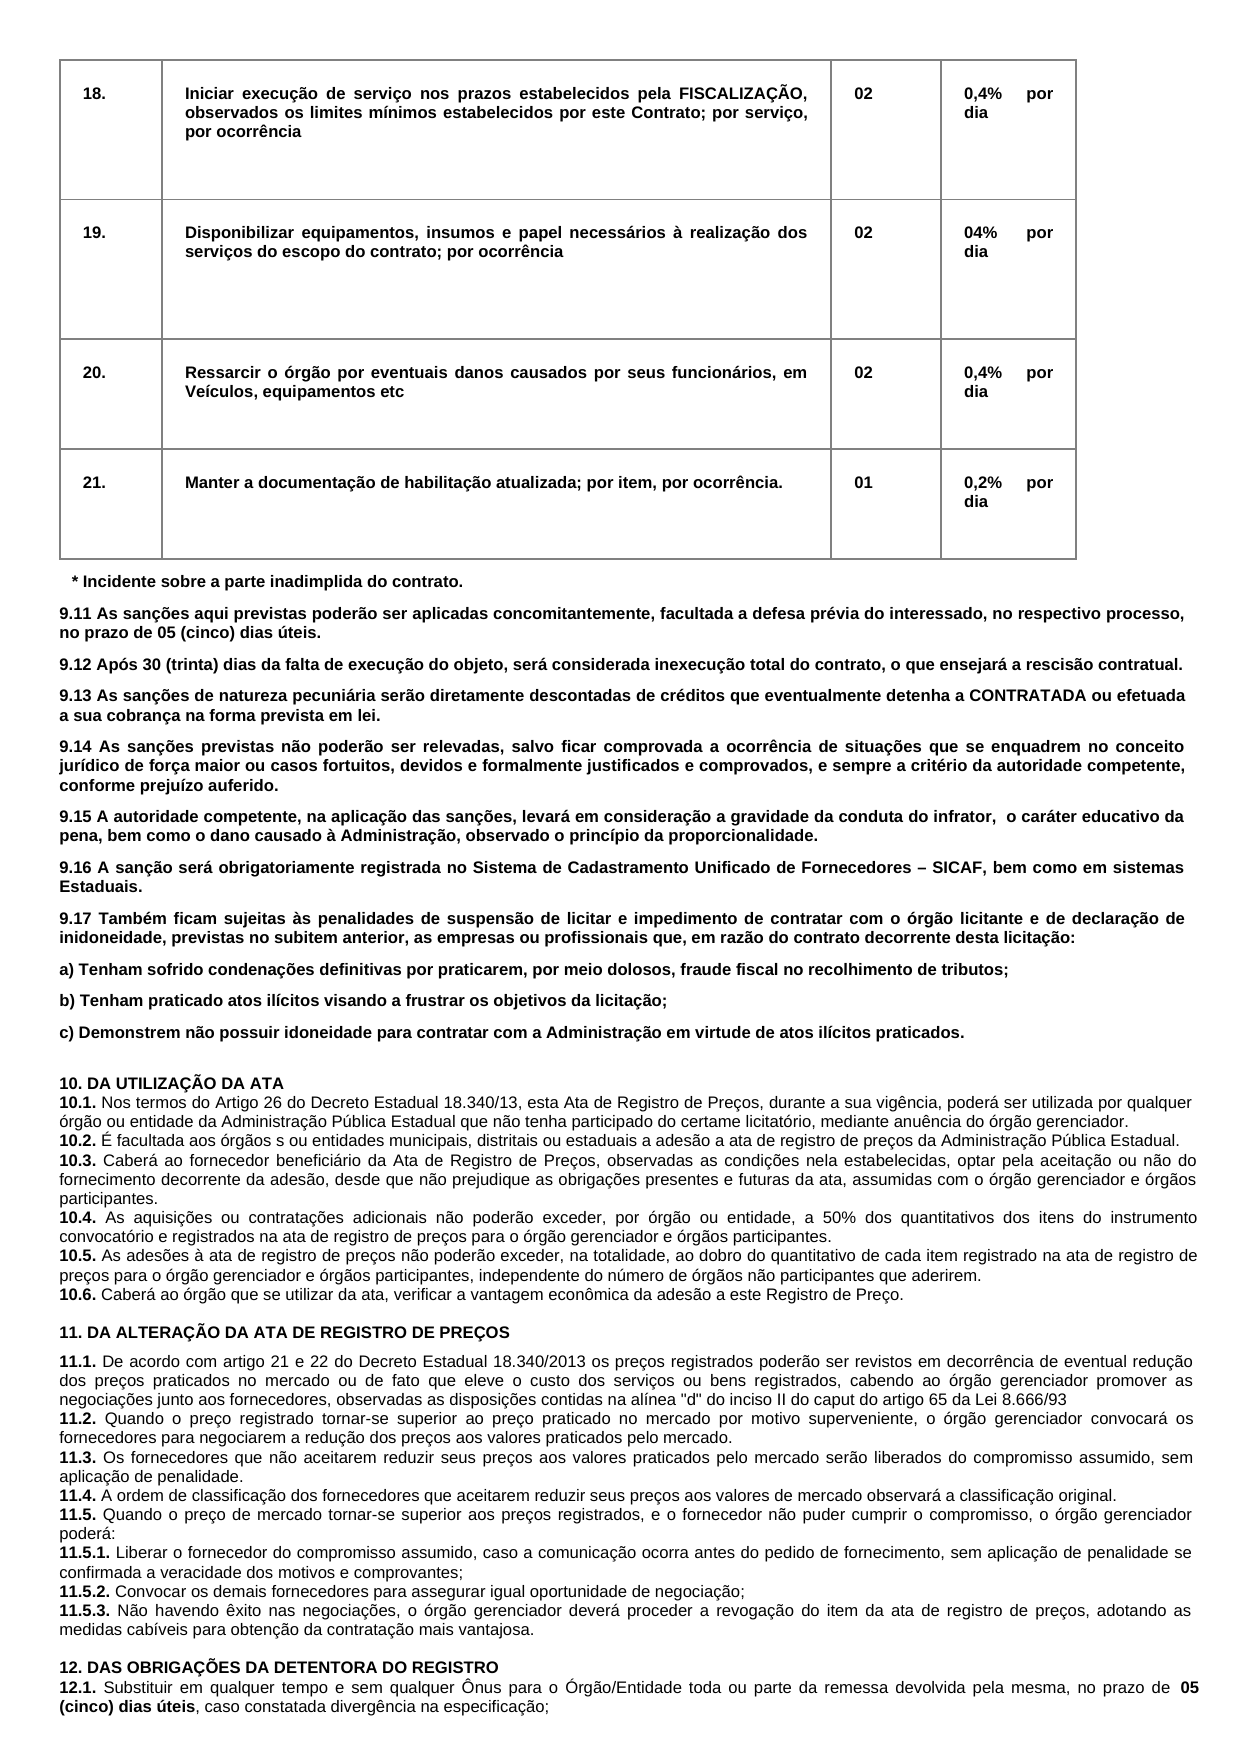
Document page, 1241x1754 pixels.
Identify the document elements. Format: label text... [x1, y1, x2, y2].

text 9.11 As sanções aqui previstas poderão ser aplicadas concomitantemente, facultada a defesa prévia do interessado, no respectivo processo, no prazo de 05 (cinco) dias úteis. [59, 604, 1186, 642]
text 10.1. Nos termos do Artigo 26 do Decreto Estadual 18.340/13, esta Ata de Registro de Preços, durante a sua vigência, poderá ser utilizada por qualquer órgão ou entidade da Administração Pública Estadual que não tenha participado do certame licitatório, mediante anuência do órgão gerenciador. [59, 1093, 1194, 1131]
text * Incidente sobre a parte inadimplida do contrato. [72, 572, 1186, 591]
table_cell 0,2% por dia [942, 450, 1075, 558]
table_cell Manter a documentação de habilitação atualizada; por item, por ocorrência. [163, 450, 830, 558]
text 10.3. Caberá ao fornecedor beneficiário da Ata de Registro de Preços, observadas as condições nela estabelecidas, optar pela aceitação ou não do fornecimento decorrente da adesão, desde que não prejudique as obrigações presentes e futuras da ata, assumidas com o órgão gerenciador e órgãos participantes. [59, 1150, 1199, 1208]
text 9.13 As sanções de natureza pecuniária serão diretamente descontadas de créditos que eventualmente detenha a CONTRATADA ou efetuada a sua cobrança na forma prevista em lei. [59, 686, 1186, 724]
text 12.1. Substituir em qualquer tempo e sem qualquer Ônus para o Órgão/Entidade toda ou parte da remessa devolvida pela mesma, no prazo de 05 (cinco) dias úteis, caso constatada divergência na especificação; [59, 1677, 1199, 1716]
table_cell 18. [61, 61, 161, 199]
table_cell Ressarcir o órgão por eventuais danos causados por seus funcionários, em Veículos, equipamentos etc [163, 340, 830, 448]
text 11.5.3. Não havendo êxito nas negociações, o órgão gerenciador deverá proceder a revogação do item da ata de registro de preços, adotando as medidas cabíveis para obtenção da contratação mais vantajosa. [59, 1601, 1194, 1639]
table_cell 02 [832, 61, 940, 199]
table_cell 02 [832, 200, 940, 338]
text 9.15 A autoridade competente, na aplicação das sanções, levará em consideração a gravidade da conduta do infrator, o caráter educativo da pena, bem como o dano causado à Administração, observado o princípio da proporcionalidade. [59, 807, 1186, 845]
table_cell 0,4% por dia [942, 340, 1075, 448]
text 11.2. Quando o preço registrado tornar-se superior ao preço praticado no mercado por motivo superveniente, o órgão gerenciador convocará os fornecedores para negociarem a redução dos preços aos valores praticados pelo mercado. [59, 1409, 1194, 1447]
text 9.14 As sanções previstas não poderão ser relevadas, salvo ficar comprovada a ocorrência de situações que se enquadrem no conceito jurídico de força maior ou casos fortuitos, devidos e formalmente justificados e comprovados, e sempre a critério da autoridade competente, conforme prejuízo auferido. [59, 737, 1186, 794]
text 9.16 A sanção será obrigatoriamente registrada no Sistema de Cadastramento Unificado de Fornecedores – SICAF, bem como em sistemas Estaduais. [59, 858, 1186, 896]
text 10. DA UTILIZAÇÃO DA ATA [59, 1074, 1199, 1093]
text b) Tenham praticado atos ilícitos visando a frustrar os objetivos da licitação; [59, 991, 1186, 1010]
text 11.3. Os fornecedores que não aceitarem reduzir seus preços aos valores praticados pelo mercado serão liberados do compromisso assumido, sem aplicação de penalidade. [59, 1447, 1194, 1486]
text 11.1. De acordo com artigo 21 e 22 do Decreto Estadual 18.340/2013 os preços registrados poderão ser revistos em decorrência de eventual redução dos preços praticados no mercado ou de fato que eleve o custo dos serviços ou bens registrados, cabendo ao órgão gerenciador promover as negociações junto aos fornecedores, observadas as disposições contidas na alínea "d" do inciso II do caput do artigo 65 da Lei 8.666/93 [59, 1352, 1194, 1409]
text 11. DA ALTERAÇÃO DA ATA DE REGISTRO DE PREÇOS [59, 1323, 1199, 1342]
text 12. DAS OBRIGAÇÕES DA DETENTORA DO REGISTRO [59, 1658, 1199, 1677]
table_cell 02 [832, 340, 940, 448]
text 11.4. A ordem de classificação dos fornecedores que aceitarem reduzir seus preços aos valores de mercado observará a classificação original. [59, 1486, 1194, 1505]
table_cell 01 [832, 450, 940, 558]
table_cell 20. [61, 340, 161, 448]
text 9.12 Após 30 (trinta) dias da falta de execução do objeto, será considerada inexecução total do contrato, o que ensejará a rescisão contratual. [59, 654, 1186, 674]
text 9.17 Também ficam sujeitas às penalidades de suspensão de licitar e impedimento de contratar com o órgão licitante e de declaração de inidoneidade, previstas no subitem anterior, as empresas ou profissionais que, em razão do contrato decorrente desta licitação: [59, 909, 1186, 947]
table_cell 04% por dia [942, 200, 1075, 338]
text 11.5.1. Liberar o fornecedor do compromisso assumido, caso a comunicação ocorra antes do pedido de fornecimento, sem aplicação de penalidade se confirmada a veracidade dos motivos e comprovantes; [59, 1543, 1194, 1582]
table_cell Iniciar execução de serviço nos prazos estabelecidos pela FISCALIZAÇÃO, observados os limites mínimos estabelecidos por este Contrato; por serviço, por ocorrência [163, 61, 830, 199]
table_cell 21. [61, 450, 161, 558]
text 10.4. As aquisições ou contratações adicionais não poderão exceder, por órgão ou entidade, a 50% dos quantitativos dos itens do instrumento convocatório e registrados na ata de registro de preços para o órgão gerenciador e órgãos participantes. [59, 1208, 1199, 1246]
text a) Tenham sofrido condenações definitivas por praticarem, por meio dolosos, fraude fiscal no recolhimento de tributos; [59, 959, 1186, 979]
table_cell Disponibilizar equipamentos, insumos e papel necessários à realização dos serviços do escopo do contrato; por ocorrência [163, 200, 830, 338]
table_cell 0,4% por dia [942, 61, 1075, 199]
text 10.2. É facultada aos órgãos s ou entidades municipais, distritais ou estaduais a adesão a ata de registro de preços da Administração Pública Estadual. [59, 1131, 1194, 1150]
table_cell 19. [61, 200, 161, 338]
text 11.5.2. Convocar os demais fornecedores para assegurar igual oportunidade de negociação; [59, 1582, 1194, 1601]
text c) Demonstrem não possuir idoneidade para contratar com a Administração em virtude de atos ilícitos praticados. [59, 1023, 1186, 1042]
text 11.5. Quando o preço de mercado tornar-se superior aos preços registrados, e o fornecedor não puder cumprir o compromisso, o órgão gerenciador poderá: [59, 1505, 1194, 1543]
text 10.5. As adesões à ata de registro de preços não poderão exceder, na totalidade, ao dobro do quantitativo de cada item registrado na ata de registro de preços para o órgão gerenciador e órgãos participantes, independente do número de órgãos não participantes que aderirem. [59, 1246, 1199, 1284]
text 10.6. Caberá ao órgão que se utilizar da ata, verificar a vantagem econômica da adesão a este Registro de Preço. [59, 1284, 1199, 1304]
